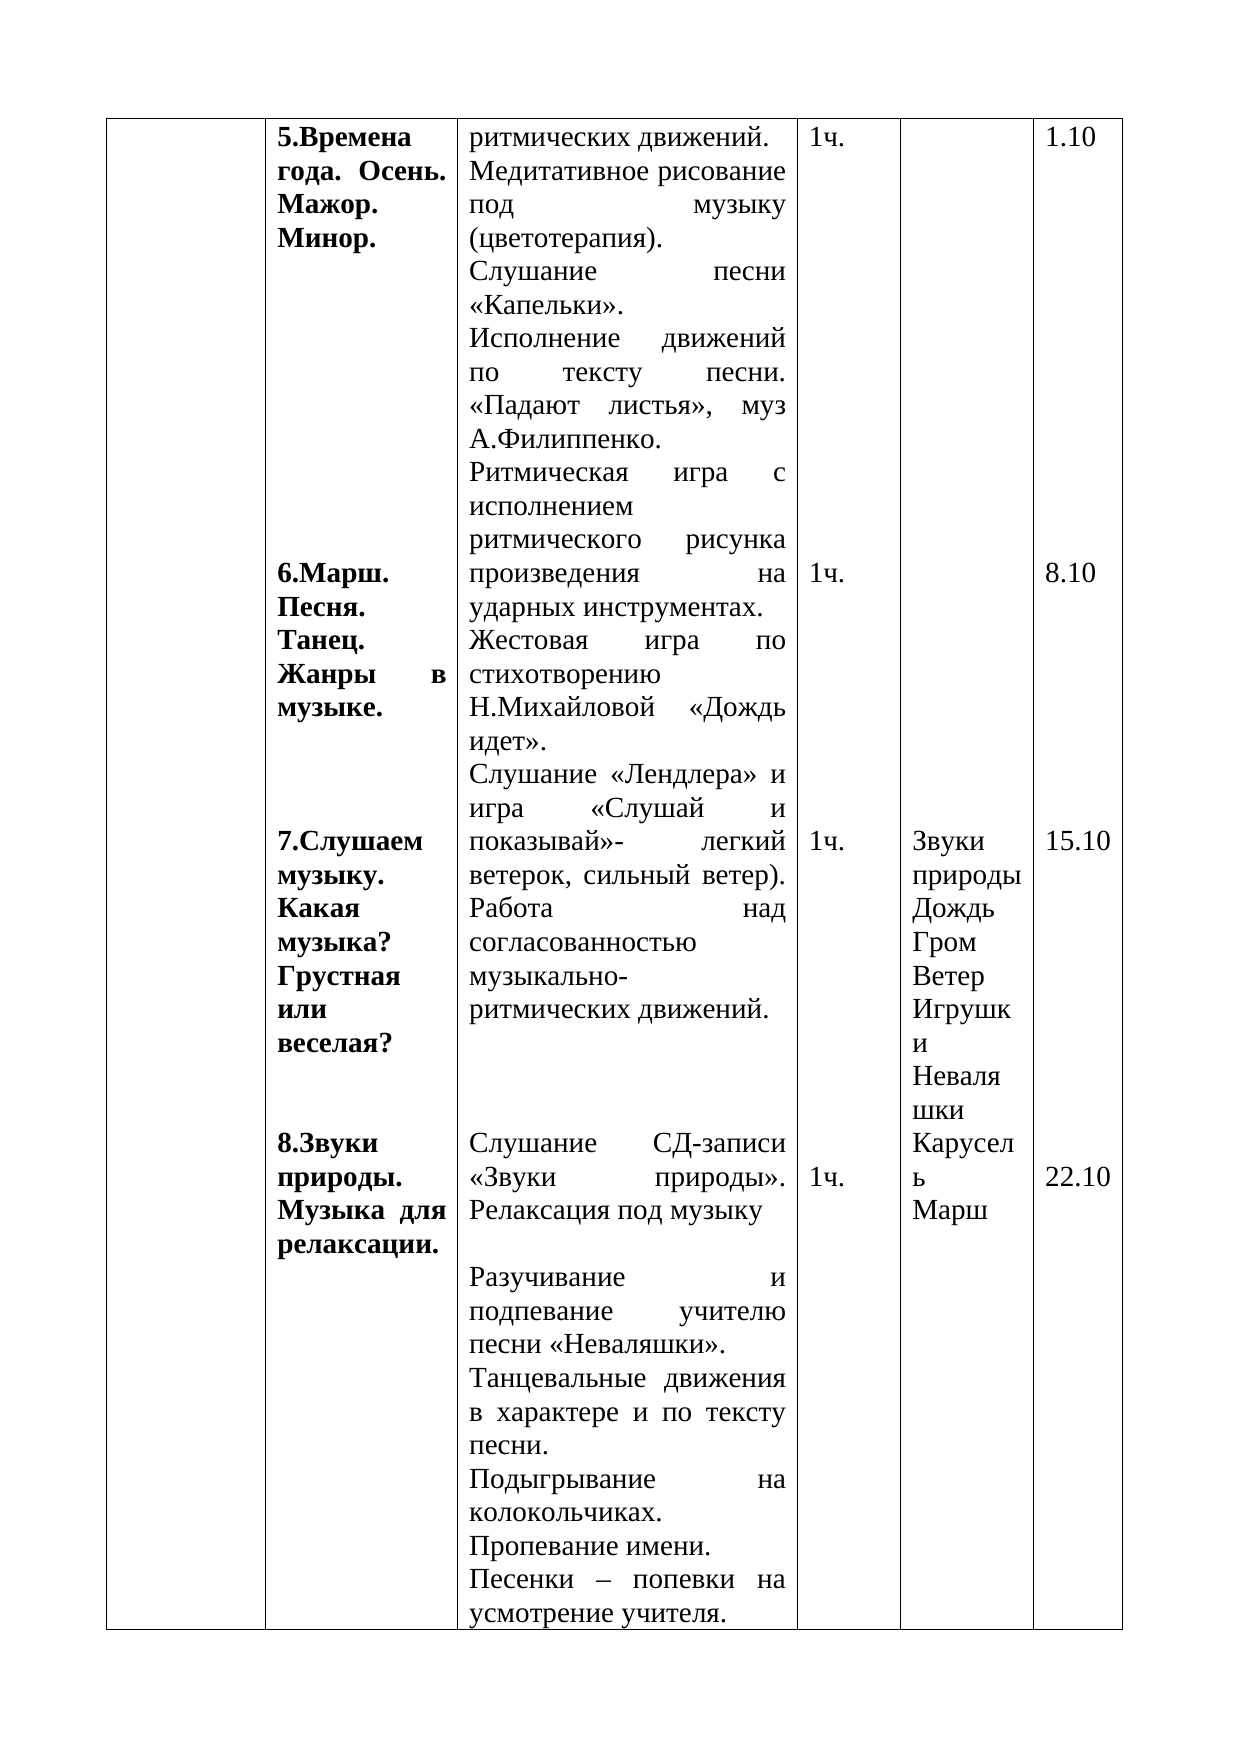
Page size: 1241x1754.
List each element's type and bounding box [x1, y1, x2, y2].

table_cell [458, 119, 797, 1628]
table_cell [798, 119, 900, 1628]
table_cell [901, 119, 1033, 1628]
table_cell [266, 119, 457, 1628]
table_cell [1034, 119, 1122, 1628]
table_cell [107, 119, 265, 1628]
